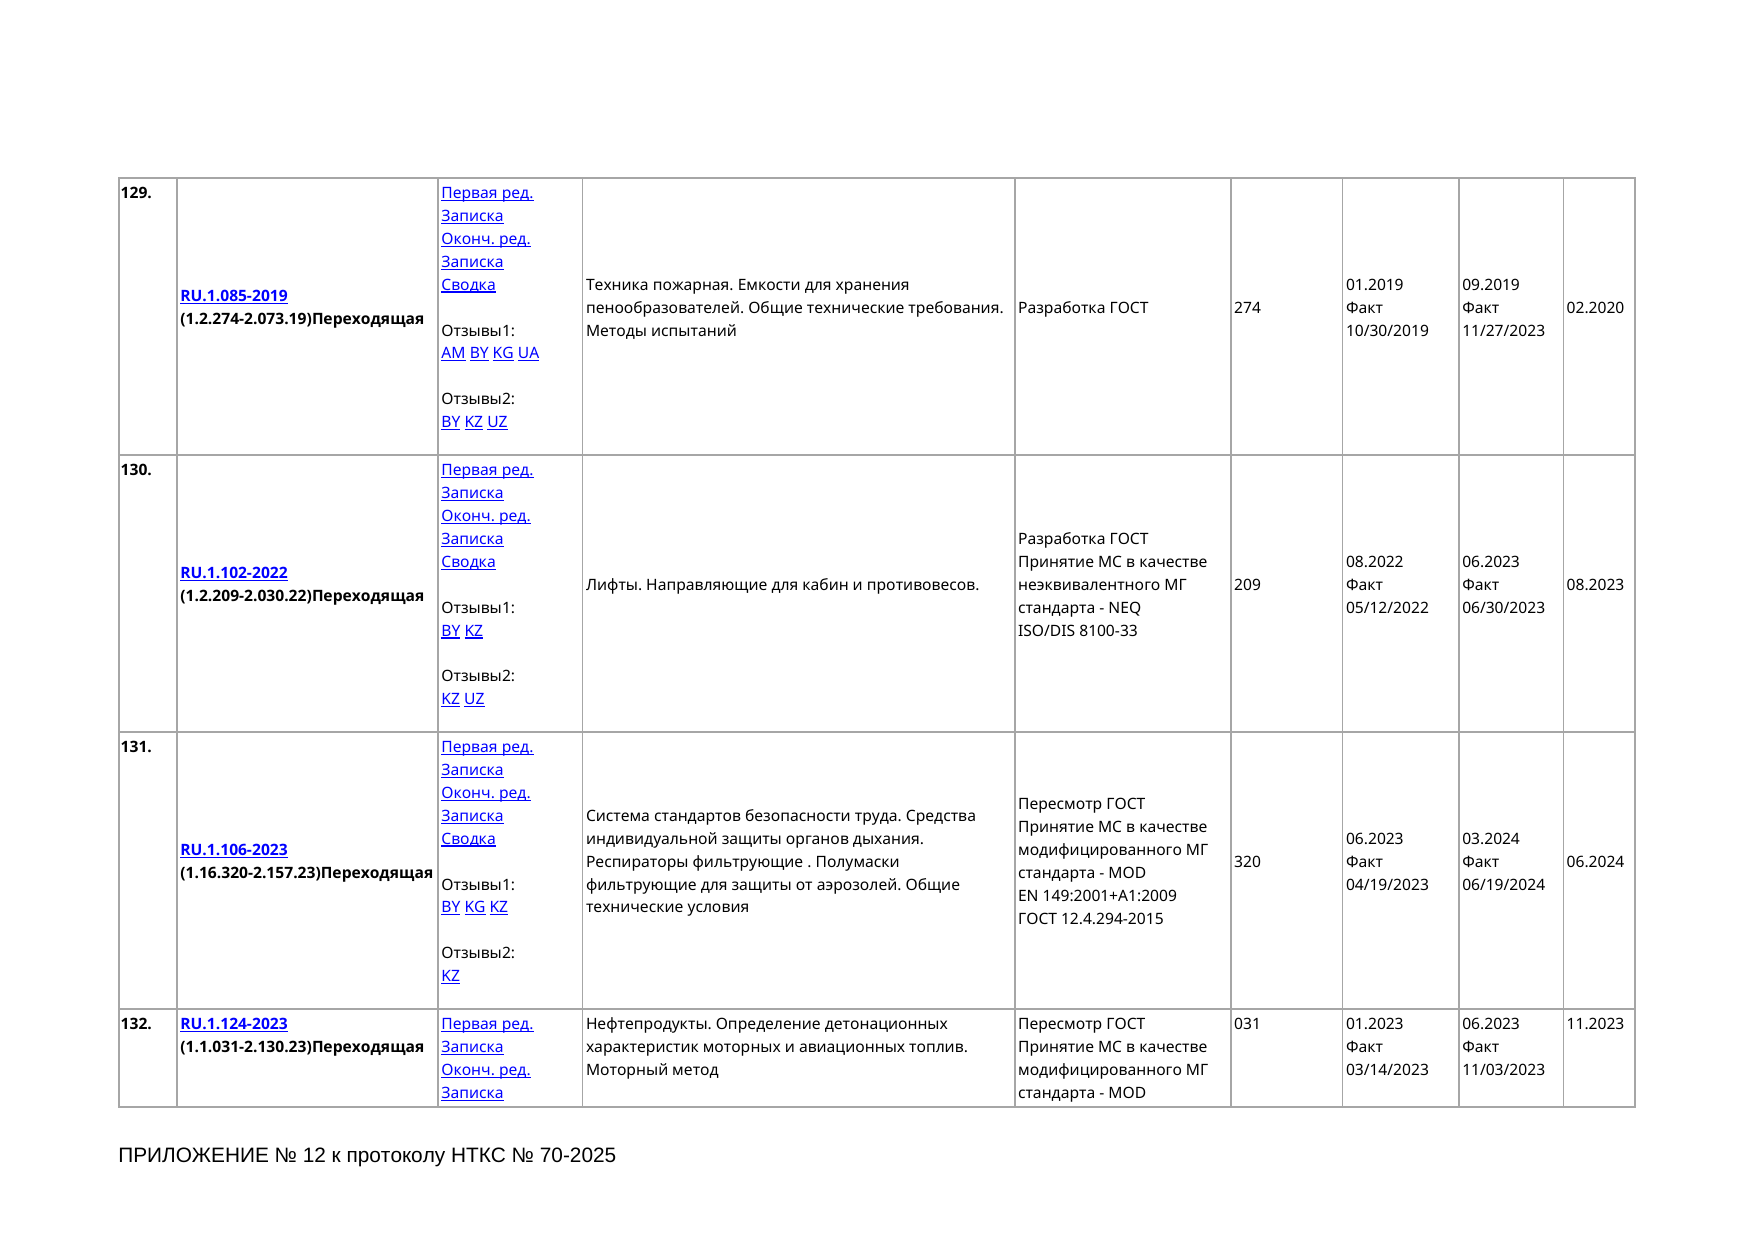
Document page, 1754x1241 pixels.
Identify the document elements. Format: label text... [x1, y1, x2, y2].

table_cell 209 [1232, 456, 1342, 731]
table_cell 06.2024 [1564, 733, 1634, 1008]
table_cell Лифты. Направляющие для кабин и противовесов. [583, 456, 1014, 731]
table_cell 08.2023 [1564, 456, 1634, 731]
table_cell 02.2020 [1564, 179, 1634, 454]
table_cell 274 [1232, 179, 1342, 454]
table_cell 03.2024 Факт 06/19/2024 [1460, 733, 1563, 1008]
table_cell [583, 1010, 1014, 1106]
table_cell 11.2023 [1564, 1010, 1634, 1106]
table_cell Техника пожарная. Емкости для хранения пенообразователей. Общие технические требования. Методы испытаний [583, 179, 1014, 454]
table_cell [178, 1010, 437, 1106]
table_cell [439, 179, 582, 454]
table_cell [120, 179, 176, 454]
table_cell 06.2023 Факт 06/30/2023 [1460, 456, 1563, 731]
table_cell RU.1.102-2022 (1.2.209-2.030.22)Переходящая [178, 456, 437, 731]
table_cell Первая ред. Записка Оконч. ред. Записка Сводка Отзывы1: BY KZ Отзывы2: KZ UZ [439, 456, 582, 731]
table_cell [1343, 179, 1458, 454]
table_cell 06.2023 Факт 04/19/2023 [1343, 733, 1458, 1008]
table_cell Первая ред. Записка Оконч. ред. Записка Сводка Отзывы1: BY KG KZ Отзывы2: KZ [439, 733, 582, 1008]
table_cell RU.1.085-2019 (1.2.274-2.073.19)Переходящая [178, 179, 437, 454]
table_cell 320 [1232, 733, 1342, 1008]
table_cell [439, 1010, 582, 1106]
table_cell [120, 456, 176, 731]
table_cell RU.1.106-2023 (1.16.320-2.157.23)Переходящая [178, 733, 437, 1008]
table_cell Пересмотр ГОСТ Принятие МС в качестве модифицированного МГ стандарта - MOD EN 149:2001+A1:2009 ГОСТ 12.4.294-2015 [1016, 733, 1230, 1008]
table_cell [120, 1010, 176, 1106]
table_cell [1016, 1010, 1230, 1106]
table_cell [1460, 1010, 1563, 1106]
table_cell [1343, 1010, 1458, 1106]
table_cell Система стандартов безопасности труда. Средства индивидуальной защиты органов дыхания. Респираторы фильтрующие . Полумаски фильтрующие для защиты от аэрозолей. Общие технические условия [583, 733, 1014, 1008]
table_cell 08.2022 Факт 05/12/2022 [1343, 456, 1458, 731]
table_cell Разработка ГОСТ [1016, 179, 1230, 454]
table_cell 031 [1232, 1010, 1342, 1106]
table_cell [1460, 179, 1563, 454]
table_cell Разработка ГОСТ Принятие МС в качестве неэквивалентного МГ стандарта - NEQ ISO/DIS 8100-33 [1016, 456, 1230, 731]
table_cell [120, 733, 176, 1008]
